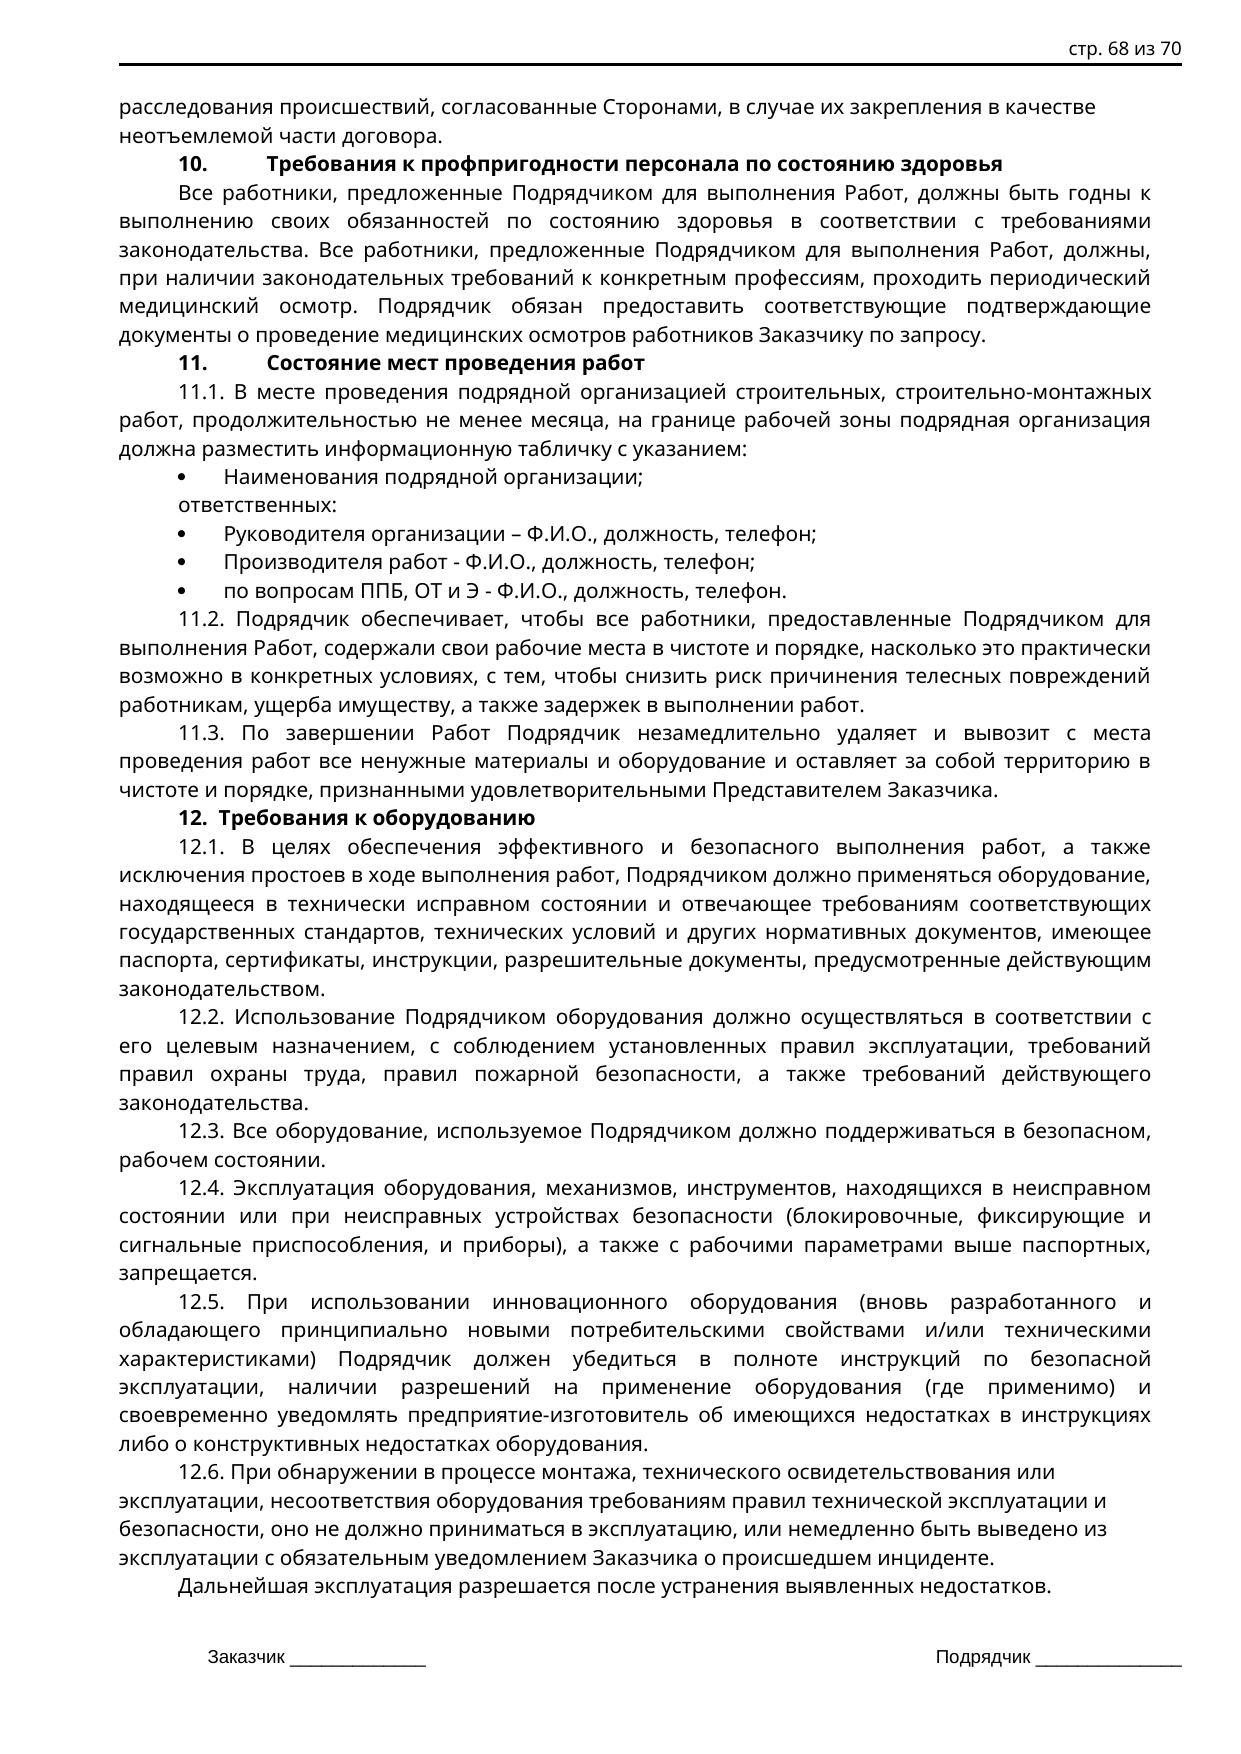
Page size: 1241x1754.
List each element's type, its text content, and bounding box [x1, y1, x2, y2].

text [119, 92, 1152, 149]
text 12.2. Использование Подрядчиком оборудования должно осуществляться в соответствии с его целевым назначением, с соблюдением установленных правил эксплуатации, требований правил охраны труда, правил пожарной безопасности, а также требований действующего законодательства. [119, 1002, 1152, 1116]
list Руководителя организации – Ф.И.О., должность, телефон; [119, 519, 1152, 547]
list Наименования подрядной организации; [119, 462, 1152, 491]
text 11.1. В месте проведения подрядной организацией строительных, строительно-монтажных работ, продолжительностью не менее месяца, на границе рабочей зоны подрядная организация должна разместить информационную табличку с указанием: [119, 377, 1152, 462]
text 10. Требования к профпригодности персонала по состоянию здоровья [119, 149, 1152, 178]
text Все работники, предложенные Подрядчиком для выполнения Работ, должны быть годны к выполнению своих обязанностей по состоянию здоровья в соответствии с требованиями законодательства. Все работники, предложенные Подрядчиком для выполнения Работ, должны, при наличии законодательных требований к конкретным профессиям, проходить периодический медицинский осмотр. Подрядчик обязан предоставить соответствующие подтверждающие документы о проведение медицинских осмотров работников Заказчику по запросу. [119, 178, 1152, 348]
text 11.3. По завершении Работ Подрядчик незамедлительно удаляет и вывозит с места проведения работ все ненужные материалы и оборудование и оставляет за собой территорию в чистоте и порядке, признанными удовлетворительными Представителем Заказчика. [119, 718, 1152, 803]
text 11.2. Подрядчик обеспечивает, чтобы все работники, предоставленные Подрядчиком для выполнения Работ, содержали свои рабочие места в чистоте и порядке, насколько это практически возможно в конкретных условиях, с тем, чтобы снизить риск причинения телесных повреждений работникам, ущерба имуществу, а также задержек в выполнении работ. [119, 604, 1152, 718]
text 12.6. При обнаружении в процессе монтажа, технического освидетельствования или эксплуатации, несоответствия оборудования требованиям правил технической эксплуатации и безопасности, оно не должно приниматься в эксплуатацию, или немедленно быть выведено из эксплуатации с обязательным уведомлением Заказчика о происшедшем инциденте. [119, 1457, 1152, 1571]
list по вопросам ППБ, ОТ и Э - Ф.И.О., должность, телефон. [119, 576, 1152, 604]
text 12.1. В целях обеспечения эффективного и безопасного выполнения работ, а также исключения простоев в ходе выполнения работ, Подрядчиком должно применяться оборудование, находящееся в технически исправном состоянии и отвечающее требованиям соответствующих государственных стандартов, технических условий и других нормативных документов, имеющее паспорта, сертификаты, инструкции, разрешительные документы, предусмотренные действующим законодательством. [119, 832, 1152, 1002]
text 12. Требования к оборудованию [119, 803, 1152, 832]
text 11. Состояние мест проведения работ [119, 348, 1152, 377]
text Дальнейшая эксплуатация разрешается после устранения выявленных недостатков. [119, 1571, 1152, 1600]
text 12.4. Эксплуатация оборудования, механизмов, инструментов, находящихся в неисправном состоянии или при неисправных устройствах безопасности (блокировочные, фиксирующие и сигнальные приспособления, и приборы), а также с рабочими параметрами выше паспортных, запрещается. [119, 1173, 1152, 1287]
text 12.3. Все оборудование, используемое Подрядчиком должно поддерживаться в безопасном, рабочем состоянии. [119, 1116, 1152, 1173]
text ответственных: [119, 491, 1152, 519]
list Производителя работ - Ф.И.О., должность, телефон; [119, 547, 1152, 576]
text 12.5. При использовании инновационного оборудования (вновь разработанного и обладающего принципиально новыми потребительскими свойствами и/или техническими характеристиками) Подрядчик должен убедиться в полноте инструкций по безопасной эксплуатации, наличии разрешений на применение оборудования (где применимо) и своевременно уведомлять предприятие-изготовитель об имеющихся недостатках в инструкциях либо о конструктивных недостатках оборудования. [119, 1287, 1152, 1457]
